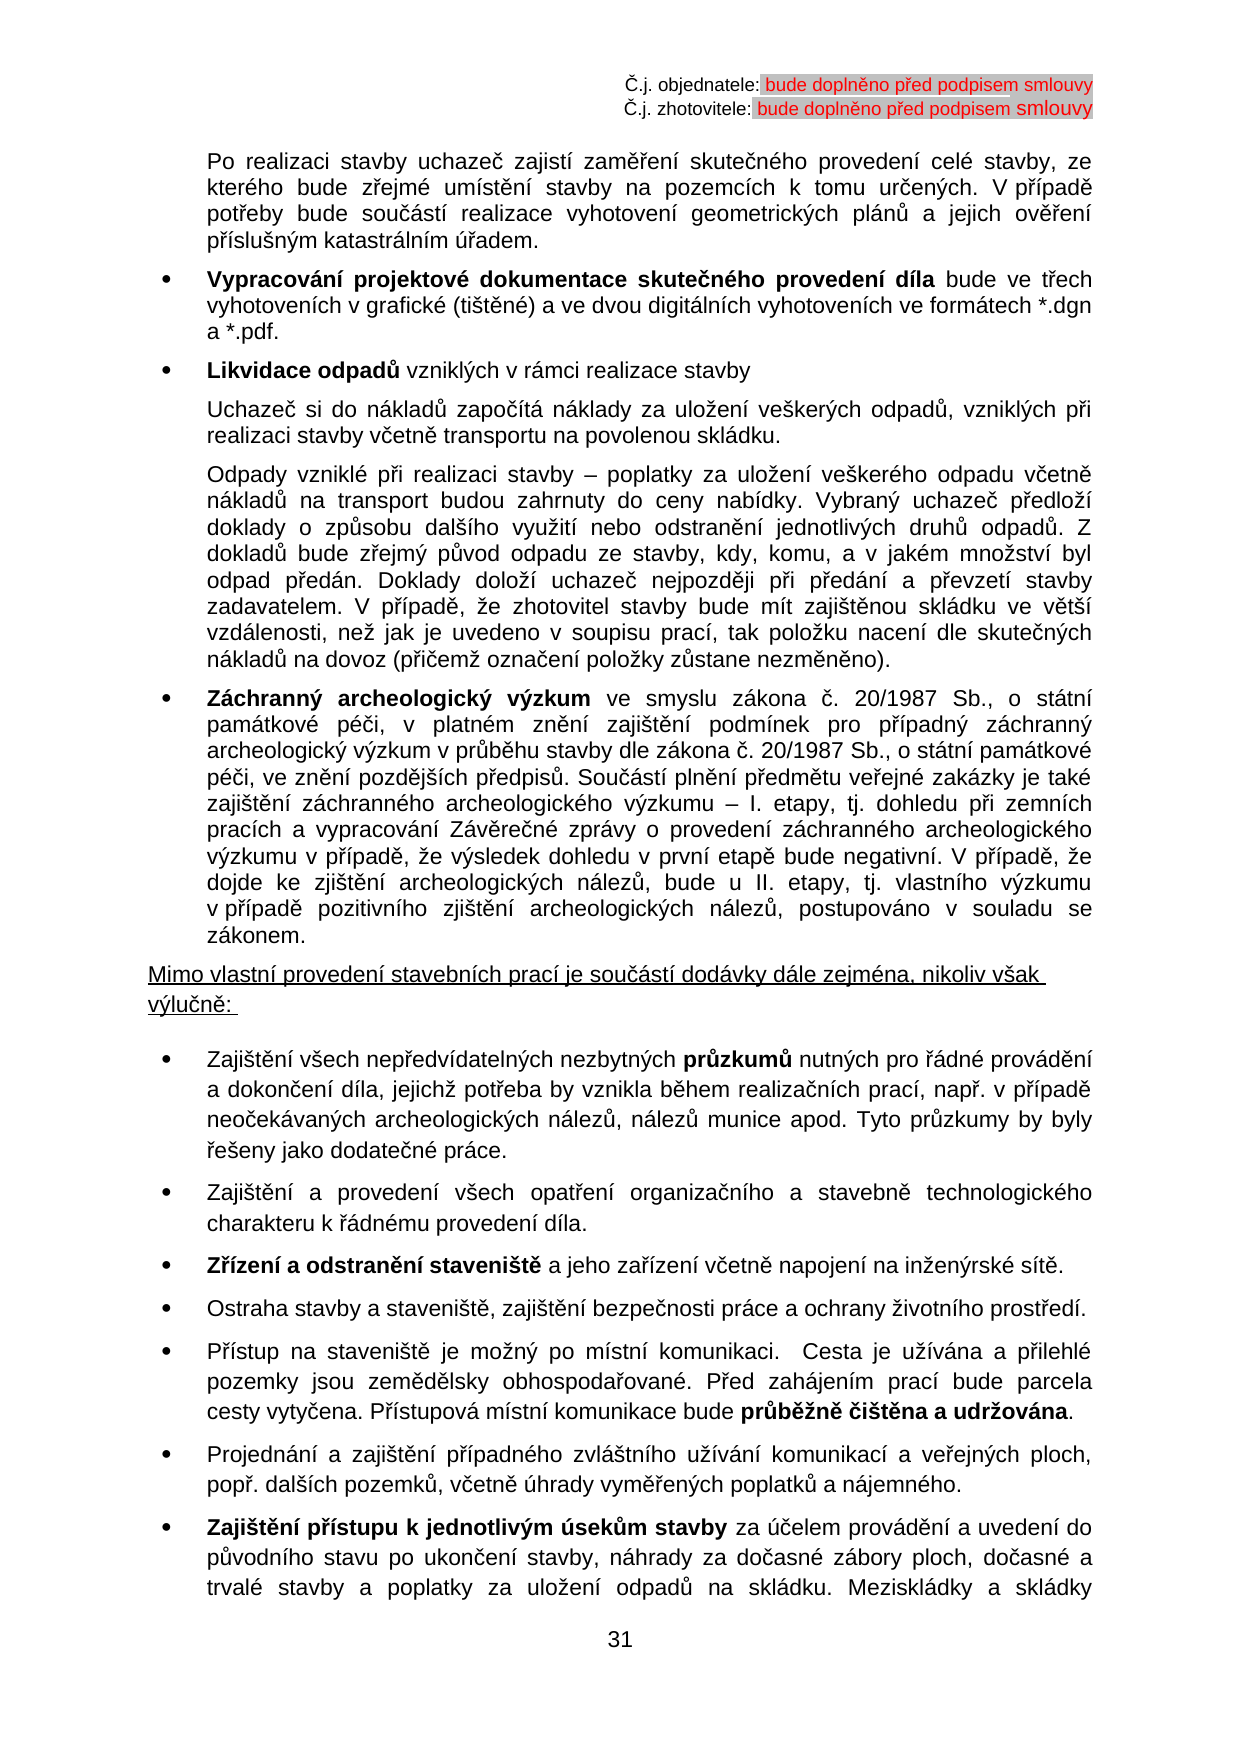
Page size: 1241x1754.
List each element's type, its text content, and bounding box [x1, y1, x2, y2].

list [162, 1514, 1093, 1600]
list Zřízení a odstranění staveniště a jeho zařízení včetně napojení na inženýrské sítě. [162, 1252, 1093, 1278]
text Mimo vlastní provedení stavebních prací je součástí dodávky dále zejména, nikoliv však výlučně: [148, 961, 1093, 1017]
list Po realizaci stavby uchazeč zajistí zaměření skutečného provedení celé stavby, ze kterého bude zřejmé umístění stavby na pozemcích k tomu určených. V případě potřeby bude součástí realizace vyhotovení geometrických plánů a jejich ověření příslušným katastrálním úřadem. [207, 148, 1093, 253]
list Zajištění a provedení všech opatření organizačního a stavebně technologického charakteru k řádnému provedení díla. [162, 1179, 1093, 1236]
list Záchranný archeologický výzkum ve smyslu zákona č. 20/1987 Sb., o státní památkové péči, v platném znění zajištění podmínek pro případný záchranný archeologický výzkum v průběhu stavby dle zákona č. 20/1987 Sb., o státní památkové péči, ve znění pozdějších předpisů. Součástí plnění předmětu veřejné zakázky je také zajištění záchranného archeologického výzkumu – I. etapy, tj. dohledu při zemních pracích a vypracování Závěrečné zprávy o provedení záchranného archeologického výzkumu v případě, že výsledek dohledu v první etapě bude negativní. V případě, že dojde ke zjištění archeologických nálezů, bude u II. etapy, tj. vlastního výzkumu v případě pozitivního zjištění archeologických nálezů, postupováno v souladu se zákonem. [162, 684, 1093, 948]
list Vypracování projektové dokumentace skutečného provedení díla bude ve třech vyhotoveních v grafické (tištěné) a ve dvou digitálních vyhotoveních ve formátech *.dgn a *.pdf. [162, 266, 1093, 344]
list Přístup na staveniště je možný po místní komunikaci. Cesta je užívána a přilehlé pozemky jsou zemědělsky obhospodařované. Před zahájením prací bude parcela cesty vytyčena. Přístupová místní komunikace bude průběžně čištěna a udržována. [162, 1338, 1093, 1424]
list Zajištění všech nepředvídatelných nezbytných průzkumů nutných pro řádné provádění a dokončení díla, jejichž potřeba by vznikla během realizačních prací, např. v případě neočekávaných archeologických nálezů, nálezů munice apod. Tyto průzkumy by byly řešeny jako dodatečné práce. [162, 1046, 1093, 1163]
list Likvidace odpadů vzniklých v rámci realizace stavby [162, 357, 1093, 383]
list Odpady vzniklé při realizaci stavby – poplatky za uložení veškerého odpadu včetně nákladů na transport budou zahrnuty do ceny nabídky. Vybraný uchazeč předloží doklady o způsobu dalšího využití nebo odstranění jednotlivých druhů odpadů. Z dokladů bude zřejmý původ odpadu ze stavby, kdy, komu, a v jakém množství byl odpad předán. Doklady doloží uchazeč nejpozději při předání a převzetí stavby zadavatelem. V případě, že zhotovitel stavby bude mít zajištěnou skládku ve větší vzdálenosti, než jak je uvedeno v soupisu prací, tak položku nacení dle skutečných nákladů na dovoz (přičemž označení položky zůstane nezměněno). [207, 461, 1093, 672]
list Ostraha stavby a staveniště, zajištění bezpečnosti práce a ochrany životního prostředí. [162, 1295, 1093, 1321]
list Projednání a zajištění případného zvláštního užívání komunikací a veřejných ploch, popř. dalších pozemků, včetně úhrady vyměřených poplatků a nájemného. [162, 1441, 1093, 1497]
list Uchazeč si do nákladů započítá náklady za uložení veškerých odpadů, vzniklých při realizaci stavby včetně transportu na povolenou skládku. [207, 396, 1093, 449]
